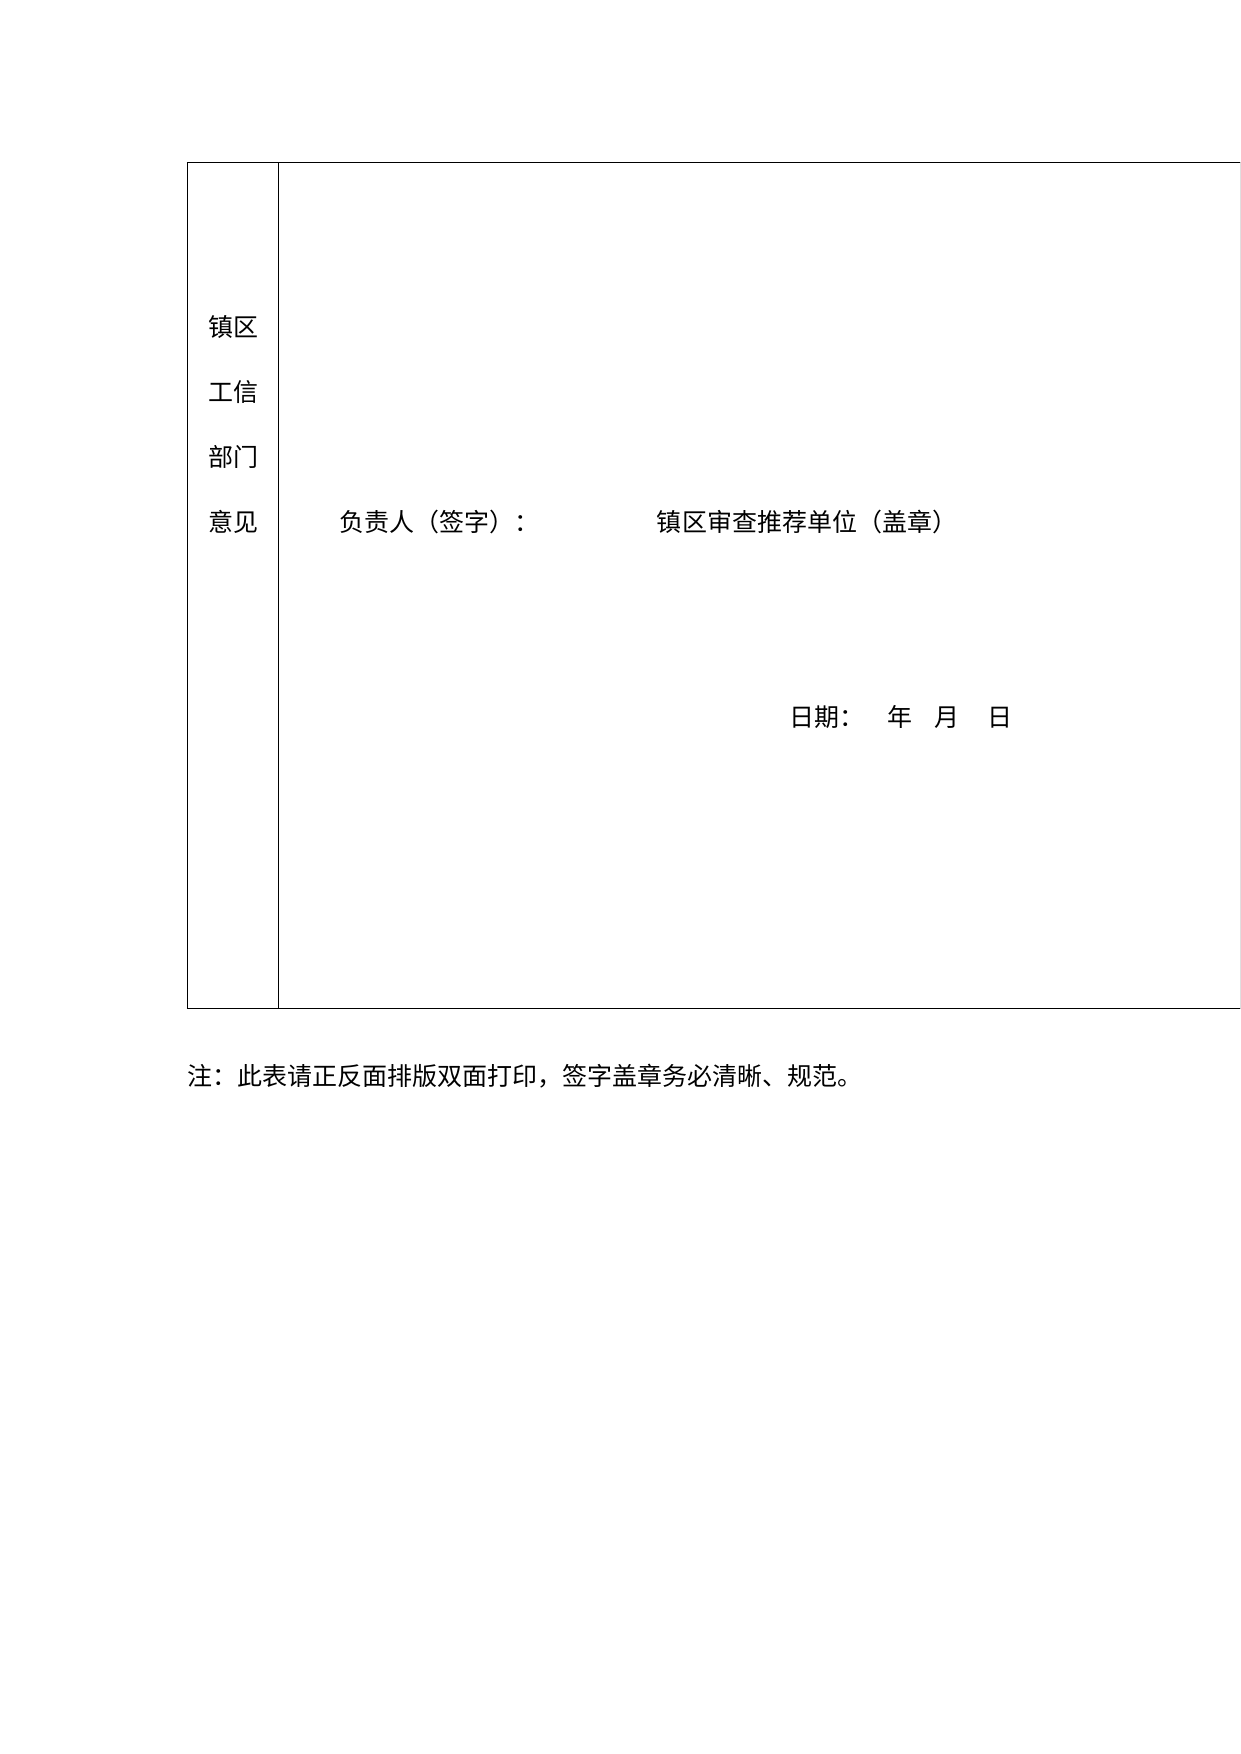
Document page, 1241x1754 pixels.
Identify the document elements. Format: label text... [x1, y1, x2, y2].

text 注：此表请正反面排版双面打印，签字盖章务必清晰、规范。 [187, 1042, 1053, 1107]
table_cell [279, 163, 1240, 1008]
table_cell 镇区工信部门意见 [188, 163, 278, 1008]
